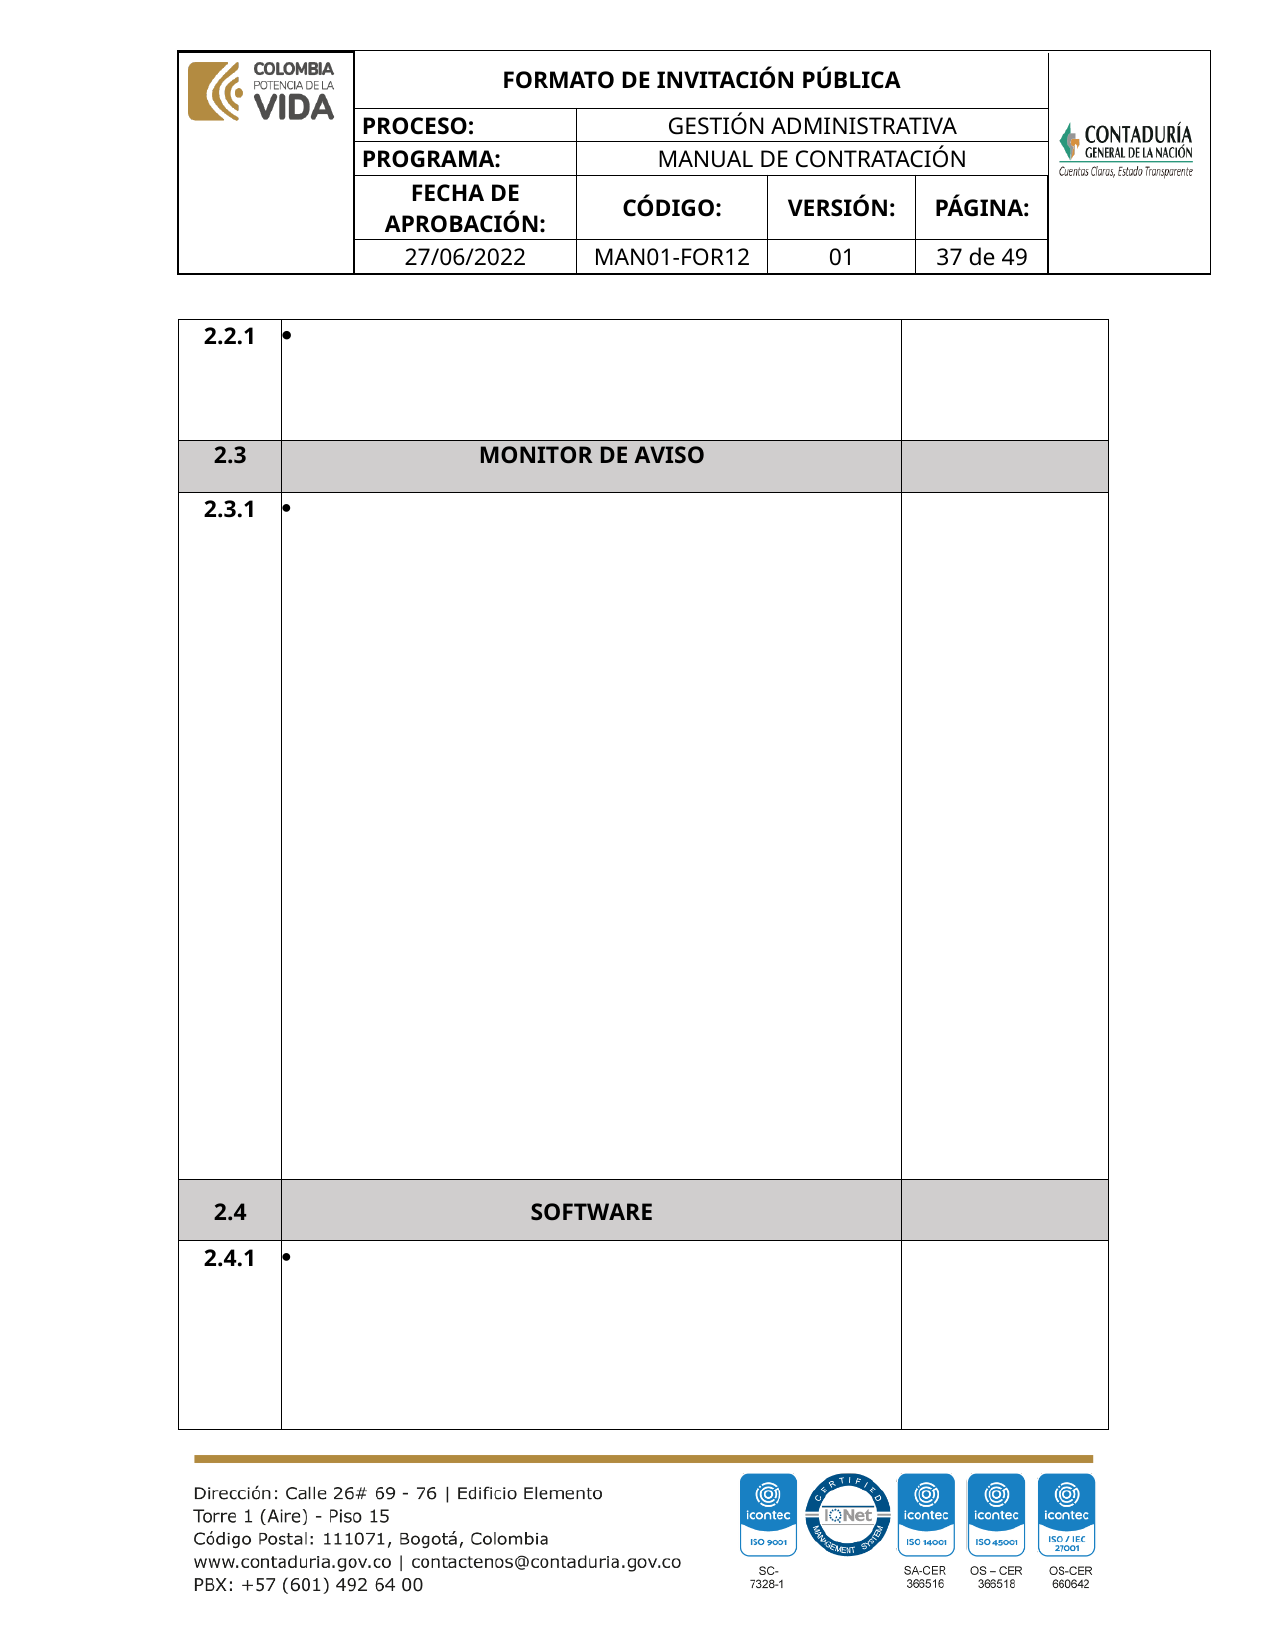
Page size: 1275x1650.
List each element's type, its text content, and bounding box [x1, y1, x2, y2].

picture [0, 1423, 1275, 1643]
table_header [902, 320, 1108, 440]
table_header 2.2.1 [179, 320, 281, 440]
table_cell [902, 441, 1108, 492]
table_cell 2.3 [179, 441, 281, 492]
table_cell [282, 1241, 901, 1428]
table_cell SOFTWARE [282, 1180, 901, 1240]
table_cell 2.4 [179, 1180, 281, 1240]
table_header [282, 320, 901, 440]
table_cell MONITOR DE AVISO [282, 441, 901, 492]
picture [186, 53, 344, 126]
table_cell 2.3.1 [179, 493, 281, 1179]
table_cell [902, 1180, 1108, 1240]
table_cell [282, 493, 901, 1179]
picture [1049, 111, 1204, 189]
table_cell [902, 493, 1108, 1179]
table_cell 2.4.1 [179, 1241, 281, 1428]
table_cell [902, 1241, 1108, 1428]
